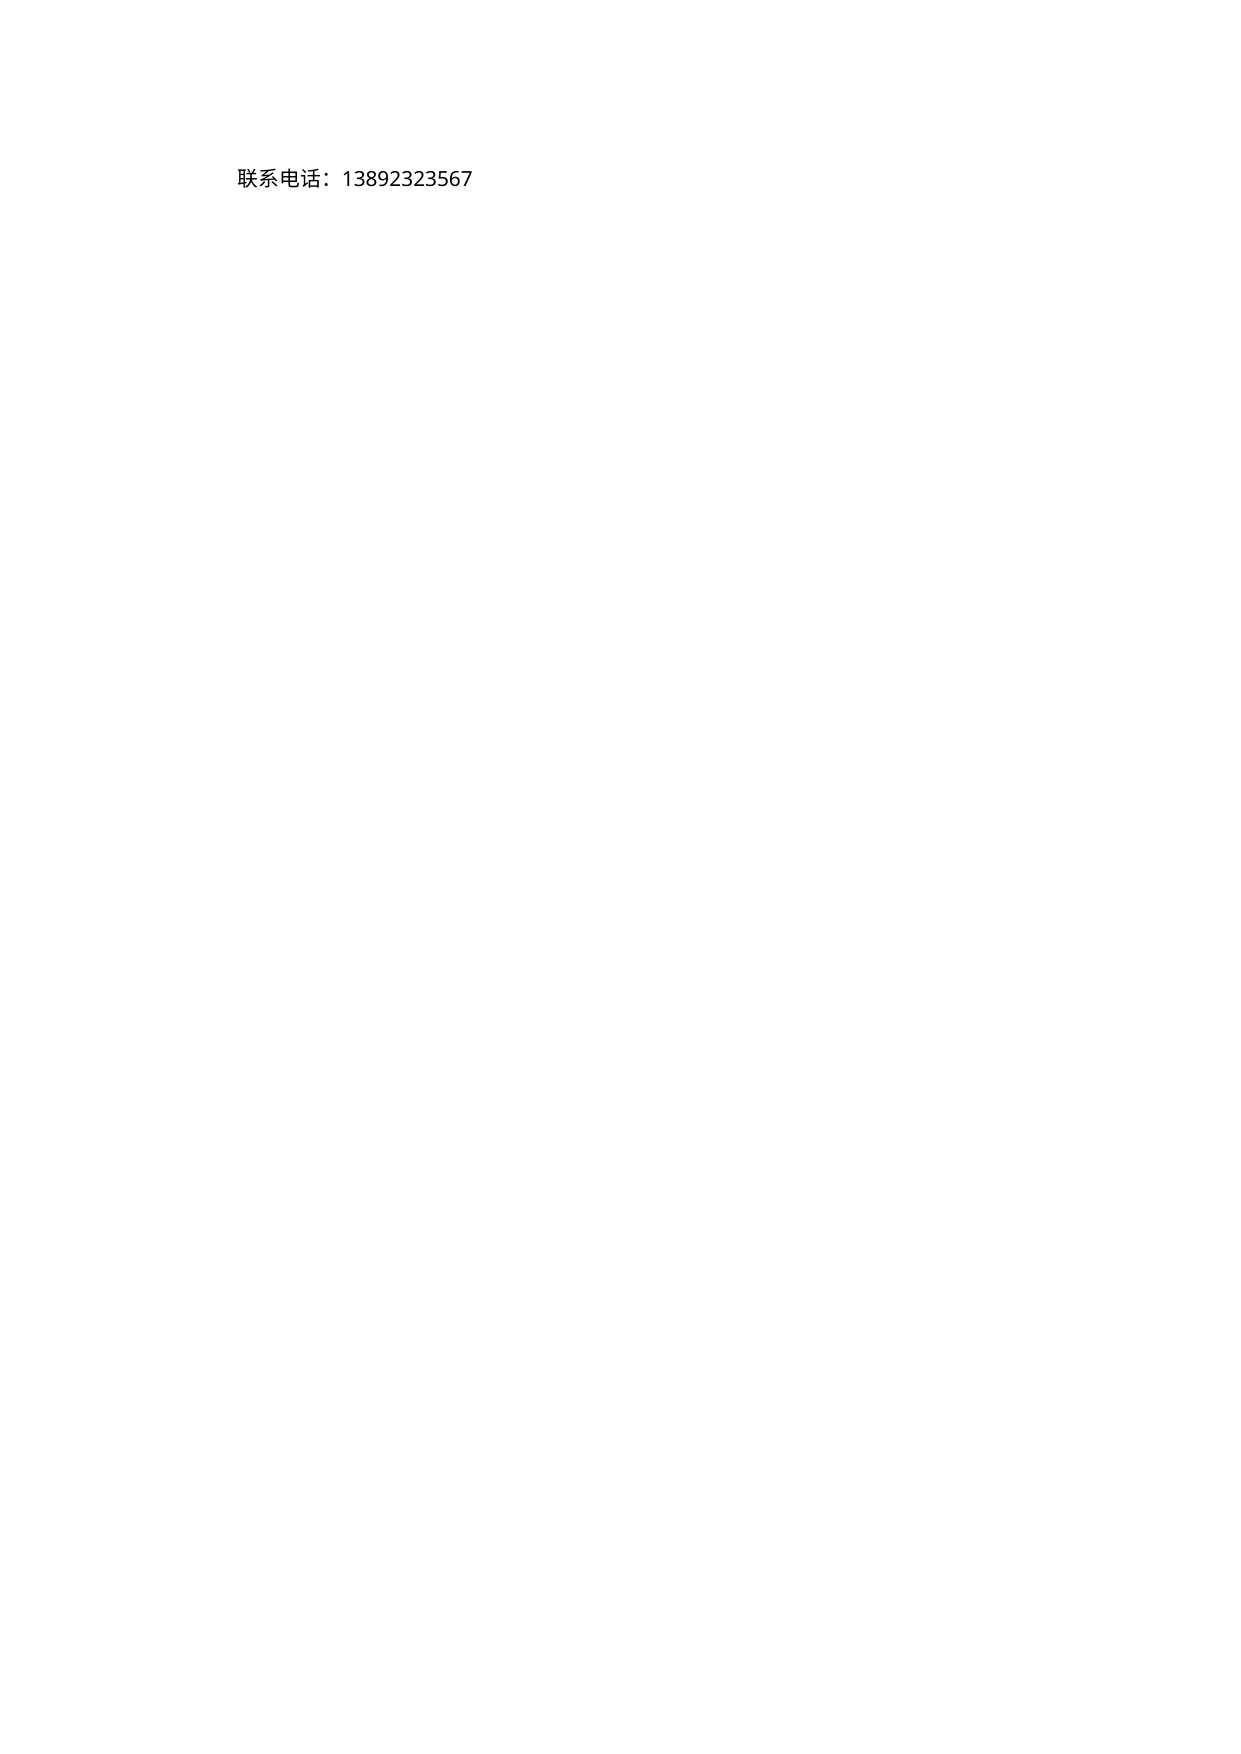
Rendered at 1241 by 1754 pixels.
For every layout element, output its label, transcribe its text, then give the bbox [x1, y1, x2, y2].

text 联系电话：13892323567 [187, 162, 1053, 194]
